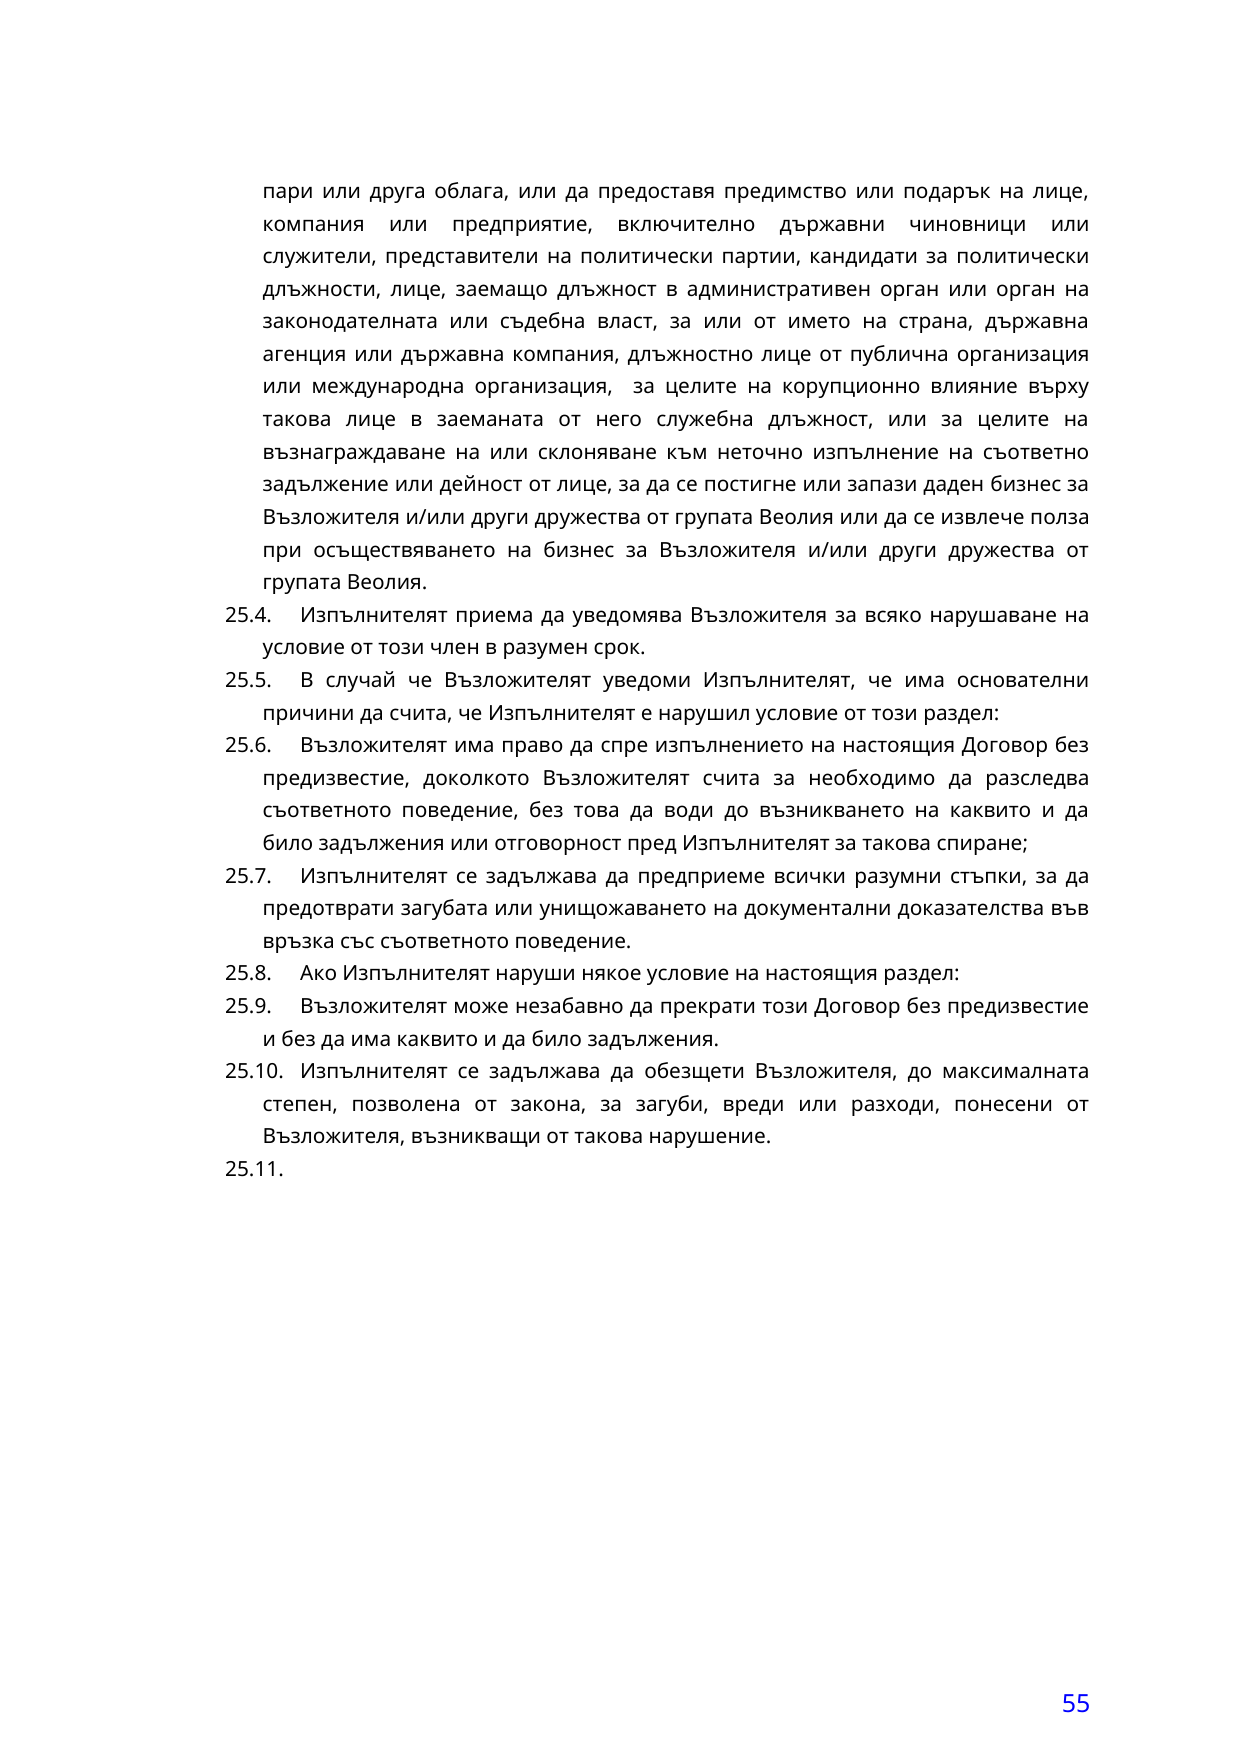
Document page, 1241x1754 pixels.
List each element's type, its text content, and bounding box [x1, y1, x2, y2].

list Ако Изпълнителят наруши някое условие на настоящия раздел: [225, 958, 1090, 987]
list Изпълнителят се задължава да обезщети Възложителя, до максималната степен, позволена от закона, за загуби, вреди или разходи, понесени от Възложителя, възникващи от такова нарушение. [225, 1056, 1090, 1150]
list Изпълнителят се задължава да предприеме всички разумни стъпки, за да предотврати загубата или унищожаването на документални доказателства във връзка със съответното поведение. [225, 861, 1090, 954]
list Възложителят има право да спре изпълнението на настоящия Договор без предизвестие, доколкото Възложителят счита за необходимо да разследва съответното поведение, без това да води до възникването на каквито и да било задължения или отговорност пред Изпълнителят за такова спиране; [225, 730, 1090, 857]
list Възложителят може незабавно да прекрати този Договор без предизвестие и без да има каквито и да било задължения. [225, 991, 1090, 1052]
list Изпълнителят приема да уведомява Възложителя за всяко нарушаване на условие от този член в разумен срок. [225, 600, 1090, 661]
list В случай че Възложителят уведоми Изпълнителят, че има основателни причини да счита, че Изпълнителят е нарушил условие от този раздел: [225, 665, 1090, 726]
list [225, 176, 1090, 596]
